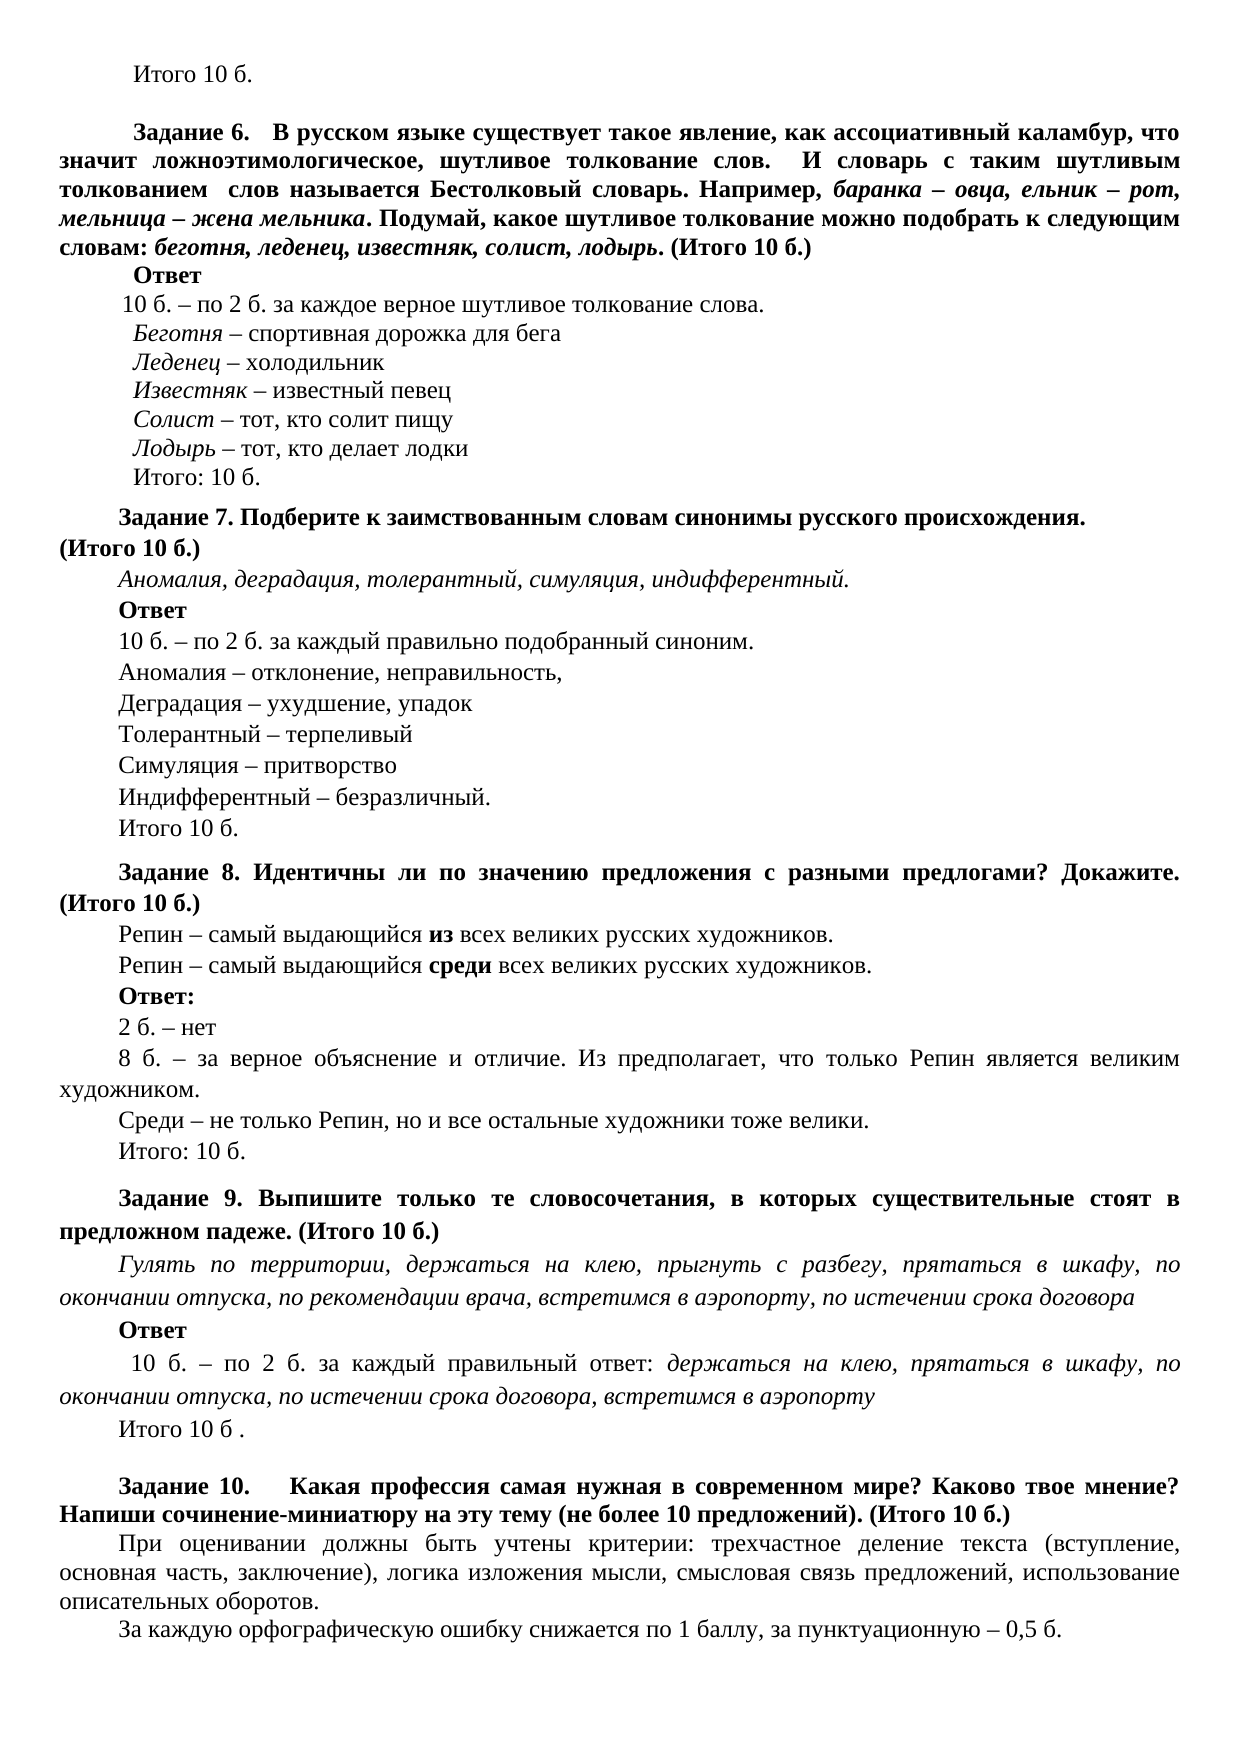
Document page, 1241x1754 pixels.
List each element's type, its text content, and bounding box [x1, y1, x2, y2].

text Аномалия – отклонение, неправильность, [59, 657, 1181, 686]
text Задание 8. Идентичны ли по значению предложения с разными предлогами? Докажите. (Итого 10 б.) [59, 857, 1181, 916]
text Итого: 10 б. [59, 1136, 1181, 1165]
text Задание 7. Подберите к заимствованным словам синонимы русского происхождения. [59, 502, 1181, 531]
text Ответ [59, 595, 1181, 624]
text Итого 10 б. [59, 59, 1181, 88]
text Задание 10. Какая профессия самая нужная в современном мире? Каково твое мнение? Напиши сочинение-миниатюру на эту тему (не более 10 предложений). (Итого 10 б.) [59, 1471, 1181, 1528]
text (Итого 10 б.) [59, 533, 1181, 562]
text 10 б. – по 2 б. за каждое верное шутливое толкование слова. [59, 289, 1181, 318]
text Деградация – ухудшение, упадок [59, 688, 1181, 717]
text Лодырь – тот, кто делает лодки [59, 433, 1181, 462]
text Ответ [59, 1315, 1181, 1344]
text За каждую орфографическую ошибку снижается по 1 баллу, за пунктуационную – 0,5 б. [59, 1614, 1181, 1643]
text Аномалия, деградация, толерантный, симуляция, индифферентный. [59, 564, 1181, 593]
text Гулять по территории, держаться на клею, прыгнуть с разбегу, прятаться в шкафу, по окончании отпуска, по рекомендации врача, встретимся в аэропорту, по истечении срока договора [59, 1249, 1181, 1311]
text Репин – самый выдающийся среди всех великих русских художников. [59, 950, 1181, 978]
text Итого 10 б. [59, 813, 1181, 841]
text 10 б. – по 2 б. за каждый правильно подобранный синоним. [59, 626, 1181, 655]
text Задание 9. Выпишите только те словосочетания, в которых существительные стоят в предложном падеже. (Итого 10 б.) [59, 1183, 1181, 1244]
text Солист – тот, кто солит пищу [59, 404, 1181, 433]
text 2 б. – нет [59, 1012, 1181, 1041]
text Беготня – спортивная дорожка для бега [59, 318, 1181, 347]
text При оценивании должны быть учтены критерии: трехчастное деление текста (вступление, основная часть, заключение), логика изложения мысли, смысловая связь предложений, использование описательных оборотов. [59, 1528, 1181, 1614]
text Репин – самый выдающийся из всех великих русских художников. [59, 919, 1181, 947]
text Итого: 10 б. [59, 462, 1181, 490]
text Ответ: [59, 981, 1181, 1009]
text Симуляция – притворство [59, 751, 1181, 779]
text Среди – не только Репин, но и все остальные художники тоже велики. [59, 1105, 1181, 1134]
text Итого 10 б . [59, 1414, 1181, 1443]
text Известняк – известный певец [59, 375, 1181, 404]
text Леденец – холодильник [59, 347, 1181, 375]
text 10 б. – по 2 б. за каждый правильный ответ: держаться на клею, прятаться в шкафу, по окончании отпуска, по истечении срока договора, встретимся в аэропорту [59, 1348, 1181, 1410]
text Ответ [59, 260, 1181, 289]
text Задание 6. В русском языке существует такое явление, как ассоциативный каламбур, что значит ложноэтимологическое, шутливое толкование слов. И словарь с таким шутливым толкованием слов называется Бестолковый словарь. Например, баранка – овца, ельник – рот, мельница – жена мельника. Подумай, какое шутливое толкование можно подобрать к следующим словам: беготня, леденец, известняк, солист, лодырь. (Итого 10 б.) [59, 117, 1181, 260]
text Индифферентный – безразличный. [59, 782, 1181, 810]
text Толерантный – терпеливый [59, 719, 1181, 748]
text 8 б. – за верное объяснение и отличие. Из предполагает, что только Репин является великим художником. [59, 1043, 1181, 1103]
